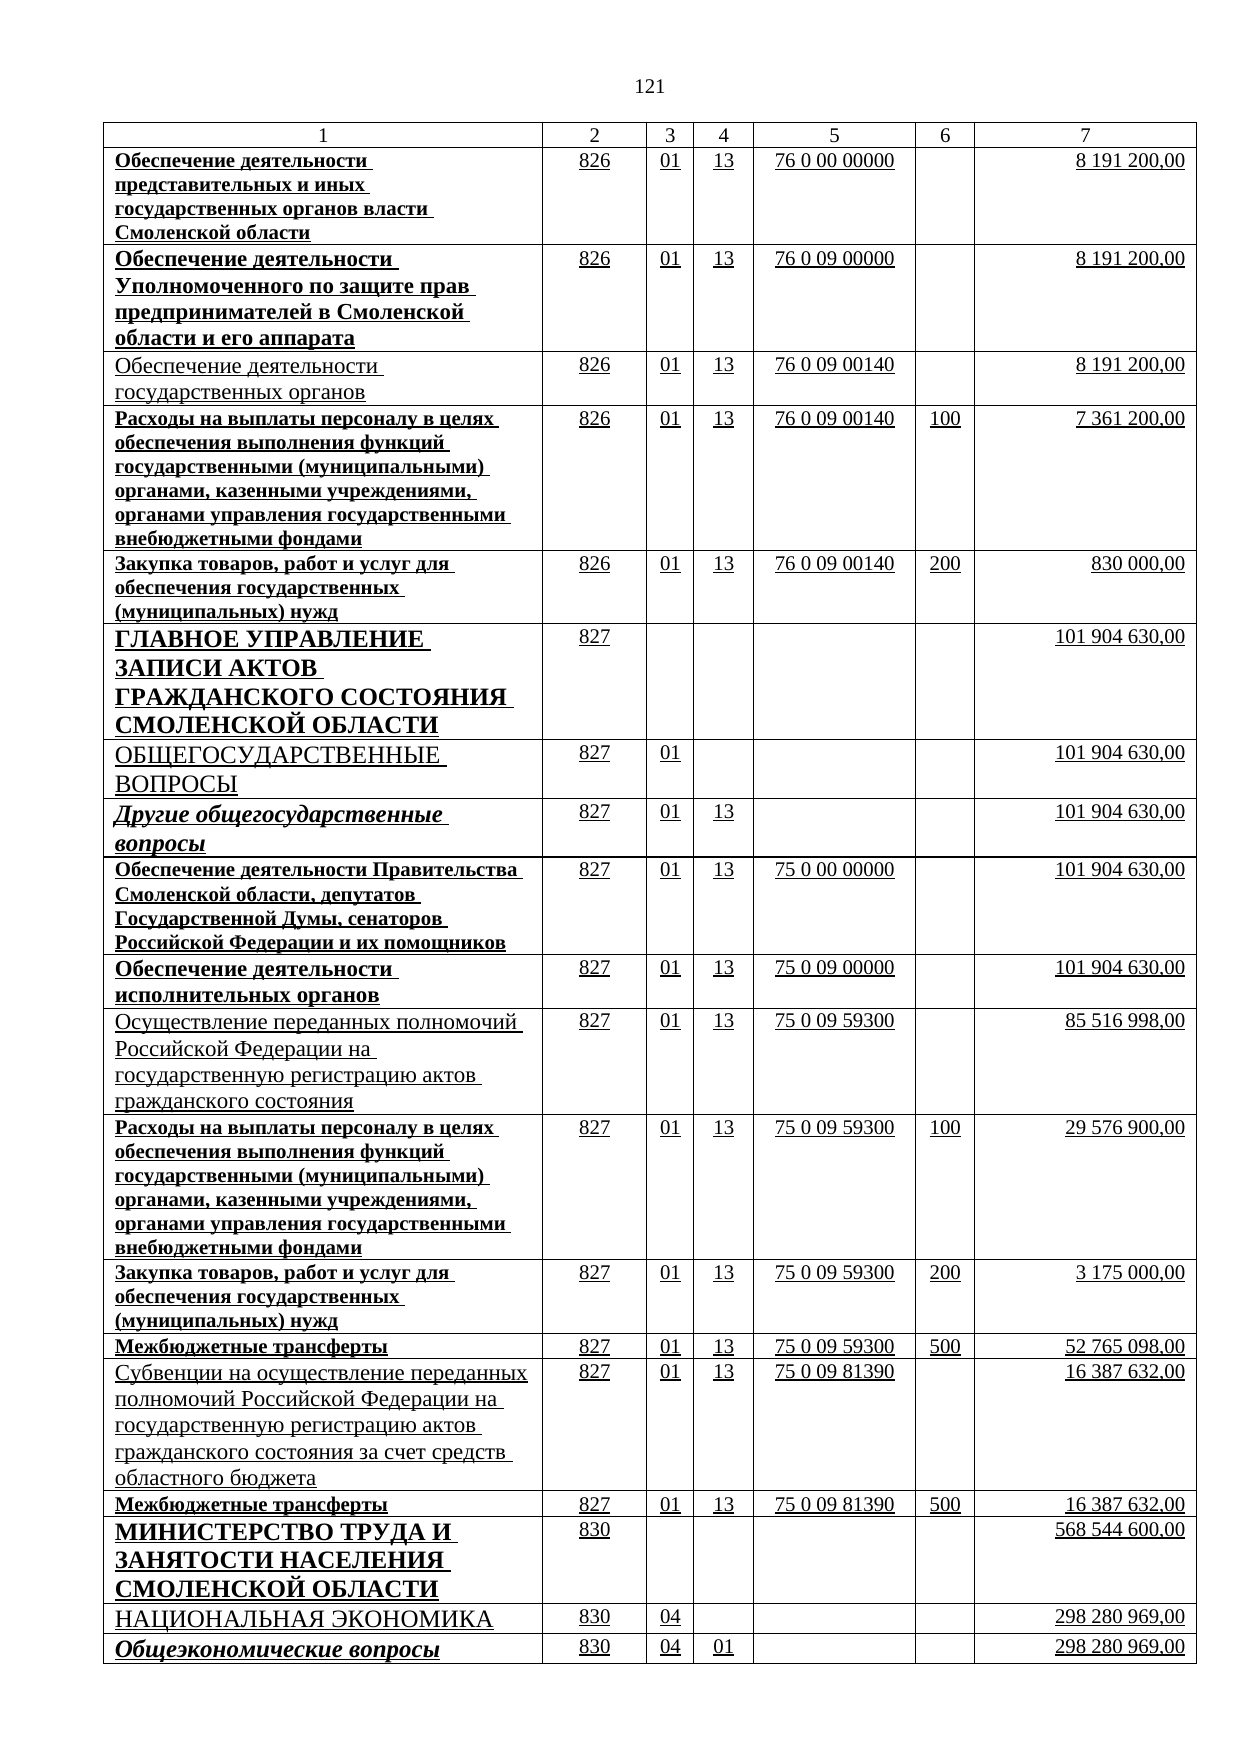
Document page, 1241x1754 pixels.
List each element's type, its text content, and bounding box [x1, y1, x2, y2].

table_header 2 [543, 123, 646, 147]
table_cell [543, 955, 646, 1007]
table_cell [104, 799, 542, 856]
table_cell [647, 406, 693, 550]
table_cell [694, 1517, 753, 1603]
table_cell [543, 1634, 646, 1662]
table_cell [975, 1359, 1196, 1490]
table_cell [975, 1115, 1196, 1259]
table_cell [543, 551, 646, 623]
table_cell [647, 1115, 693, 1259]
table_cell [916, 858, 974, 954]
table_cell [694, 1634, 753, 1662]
table_header 7 [975, 123, 1196, 147]
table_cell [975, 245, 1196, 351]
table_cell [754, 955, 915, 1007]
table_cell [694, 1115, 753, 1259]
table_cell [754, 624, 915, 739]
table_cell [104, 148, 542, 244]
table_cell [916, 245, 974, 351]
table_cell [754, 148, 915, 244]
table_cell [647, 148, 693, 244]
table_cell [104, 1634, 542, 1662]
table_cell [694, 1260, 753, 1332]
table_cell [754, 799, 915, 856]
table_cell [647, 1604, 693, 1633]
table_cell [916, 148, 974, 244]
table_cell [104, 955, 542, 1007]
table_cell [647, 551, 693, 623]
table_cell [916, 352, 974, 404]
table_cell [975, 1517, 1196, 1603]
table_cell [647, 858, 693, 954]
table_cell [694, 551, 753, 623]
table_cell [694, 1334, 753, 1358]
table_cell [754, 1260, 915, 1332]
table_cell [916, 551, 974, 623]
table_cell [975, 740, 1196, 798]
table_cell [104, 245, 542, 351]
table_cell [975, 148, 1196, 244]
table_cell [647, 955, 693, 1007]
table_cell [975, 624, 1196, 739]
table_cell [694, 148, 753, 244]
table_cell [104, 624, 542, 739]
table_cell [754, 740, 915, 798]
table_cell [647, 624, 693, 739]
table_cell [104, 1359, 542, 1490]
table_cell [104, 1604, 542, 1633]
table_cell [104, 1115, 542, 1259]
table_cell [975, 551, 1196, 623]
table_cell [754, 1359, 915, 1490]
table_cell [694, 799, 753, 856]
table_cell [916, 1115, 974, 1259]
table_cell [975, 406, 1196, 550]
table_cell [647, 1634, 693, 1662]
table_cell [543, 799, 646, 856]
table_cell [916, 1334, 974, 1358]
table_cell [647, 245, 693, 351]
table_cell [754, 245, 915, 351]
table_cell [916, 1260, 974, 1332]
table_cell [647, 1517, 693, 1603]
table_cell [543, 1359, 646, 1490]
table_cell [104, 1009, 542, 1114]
table_header 3 [647, 123, 693, 147]
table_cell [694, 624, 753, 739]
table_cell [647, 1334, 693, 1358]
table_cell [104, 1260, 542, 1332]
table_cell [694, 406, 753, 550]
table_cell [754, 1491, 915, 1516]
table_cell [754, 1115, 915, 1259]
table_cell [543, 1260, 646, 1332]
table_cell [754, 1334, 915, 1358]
table_header 6 [916, 123, 974, 147]
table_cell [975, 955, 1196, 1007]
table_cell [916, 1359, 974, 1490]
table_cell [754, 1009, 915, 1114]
table_header 5 [754, 123, 915, 147]
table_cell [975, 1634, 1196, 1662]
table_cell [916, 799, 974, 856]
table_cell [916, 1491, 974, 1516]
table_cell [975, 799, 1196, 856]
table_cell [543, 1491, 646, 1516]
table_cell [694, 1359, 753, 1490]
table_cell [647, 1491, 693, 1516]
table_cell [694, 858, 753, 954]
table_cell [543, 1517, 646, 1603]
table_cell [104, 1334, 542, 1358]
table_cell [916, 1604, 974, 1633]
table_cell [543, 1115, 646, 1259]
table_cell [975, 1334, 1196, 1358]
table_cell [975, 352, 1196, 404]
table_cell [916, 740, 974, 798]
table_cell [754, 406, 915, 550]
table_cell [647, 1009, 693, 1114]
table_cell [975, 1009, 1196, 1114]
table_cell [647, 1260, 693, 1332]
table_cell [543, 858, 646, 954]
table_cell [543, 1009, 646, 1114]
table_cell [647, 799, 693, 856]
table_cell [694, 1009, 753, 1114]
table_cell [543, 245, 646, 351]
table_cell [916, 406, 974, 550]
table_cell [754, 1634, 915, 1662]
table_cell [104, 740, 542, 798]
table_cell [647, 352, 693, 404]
table_header 4 [694, 123, 753, 147]
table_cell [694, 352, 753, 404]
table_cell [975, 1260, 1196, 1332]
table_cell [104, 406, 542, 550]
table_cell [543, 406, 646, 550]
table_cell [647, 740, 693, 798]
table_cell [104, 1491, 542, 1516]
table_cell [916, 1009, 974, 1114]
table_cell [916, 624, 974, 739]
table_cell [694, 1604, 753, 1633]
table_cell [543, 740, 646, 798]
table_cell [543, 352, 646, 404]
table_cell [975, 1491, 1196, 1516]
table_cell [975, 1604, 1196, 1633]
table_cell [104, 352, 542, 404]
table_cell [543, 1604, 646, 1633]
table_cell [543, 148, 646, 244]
table_header 1 [104, 123, 542, 147]
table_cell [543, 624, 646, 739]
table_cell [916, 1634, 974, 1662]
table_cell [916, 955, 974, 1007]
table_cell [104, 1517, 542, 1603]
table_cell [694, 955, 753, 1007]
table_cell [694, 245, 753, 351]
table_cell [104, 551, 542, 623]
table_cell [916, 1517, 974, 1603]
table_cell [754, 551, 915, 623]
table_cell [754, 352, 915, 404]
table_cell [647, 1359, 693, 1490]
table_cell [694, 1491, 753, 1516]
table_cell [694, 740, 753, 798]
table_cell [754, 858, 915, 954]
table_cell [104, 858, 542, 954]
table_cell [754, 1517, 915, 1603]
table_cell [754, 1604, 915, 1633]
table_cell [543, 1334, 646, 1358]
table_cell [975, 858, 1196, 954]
